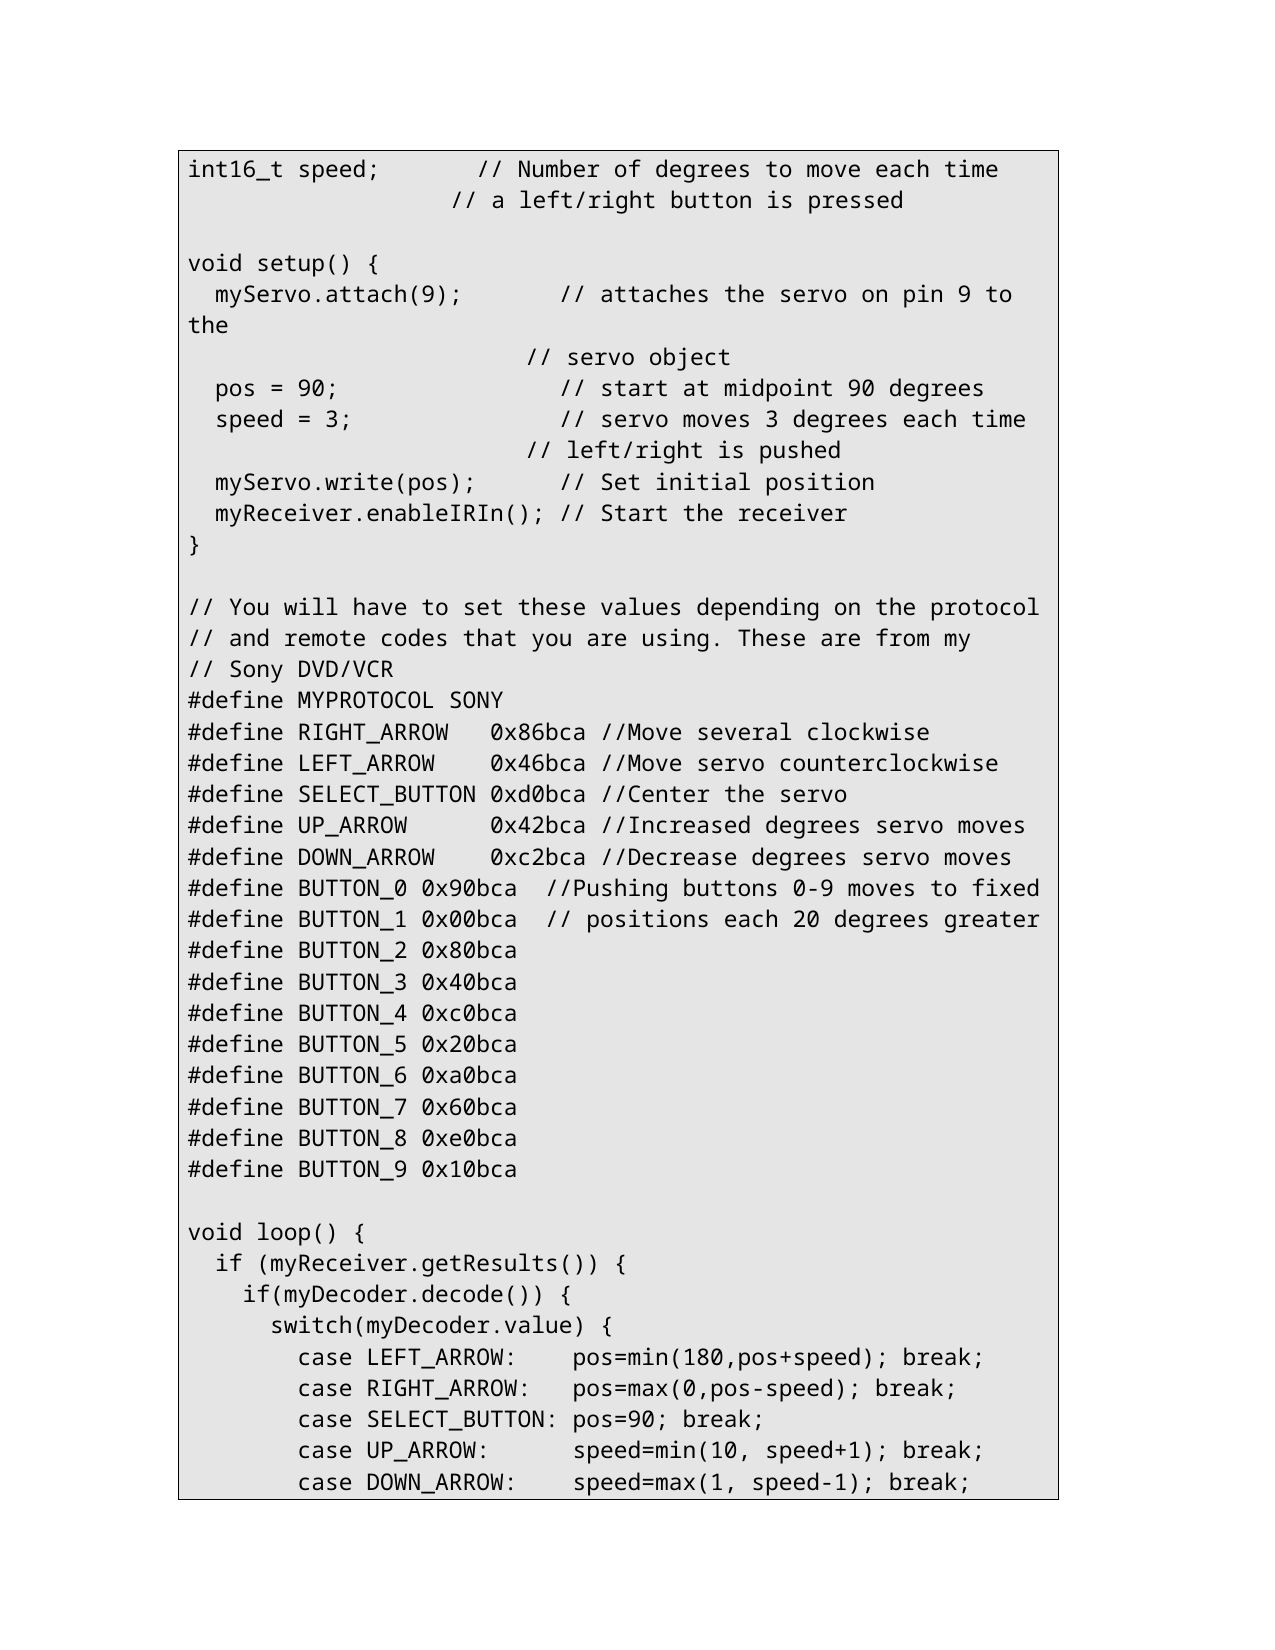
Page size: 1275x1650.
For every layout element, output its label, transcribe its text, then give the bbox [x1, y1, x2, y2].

text case DOWN_ARROW: speed=max(1, speed-1); break; [179, 1462, 1058, 1499]
text // and remote codes that you are using. These are from my [179, 619, 1058, 650]
text if(myDecoder.decode()) { [179, 1275, 1058, 1306]
text void setup() { [179, 244, 1058, 275]
text myServo.attach(9); // attaches the servo on pin 9 to the [179, 275, 1058, 337]
text myReceiver.enableIRIn(); // Start the receiver [179, 494, 1058, 525]
text #define DOWN_ARROW 0xc2bca //Decrease degrees servo moves [179, 837, 1058, 869]
text #define SELECT_BUTTON 0xd0bca //Center the servo [179, 775, 1058, 806]
text } [179, 525, 1058, 556]
text #define BUTTON_6 0xa0bca [179, 1056, 1058, 1087]
text #define BUTTON_0 0x90bca //Pushing buttons 0-9 moves to fixed [179, 869, 1058, 900]
text // servo object [179, 337, 1058, 369]
text switch(myDecoder.value) { [179, 1306, 1058, 1337]
text case RIGHT_ARROW: pos=max(0,pos-speed); break; [179, 1369, 1058, 1400]
text case SELECT_BUTTON: pos=90; break; [179, 1400, 1058, 1431]
text myServo.write(pos); // Set initial position [179, 462, 1058, 494]
text #define BUTTON_7 0x60bca [179, 1087, 1058, 1119]
text #define BUTTON_5 0x20bca [179, 1025, 1058, 1056]
text #define BUTTON_9 0x10bca [179, 1150, 1058, 1181]
text #define BUTTON_3 0x40bca [179, 962, 1058, 994]
text // a left/right button is pressed [179, 181, 1058, 212]
text #define BUTTON_4 0xc0bca [179, 994, 1058, 1025]
text #define BUTTON_8 0xe0bca [179, 1119, 1058, 1150]
text case LEFT_ARROW: pos=min(180,pos+speed); break; [179, 1337, 1058, 1369]
text void loop() { [179, 1212, 1058, 1244]
text speed = 3; // servo moves 3 degrees each time [179, 400, 1058, 431]
text int16_t speed; // Number of degrees to move each time [179, 151, 1058, 181]
text case UP_ARROW: speed=min(10, speed+1); break; [179, 1431, 1058, 1462]
text #define RIGHT_ARROW 0x86bca //Move several clockwise [179, 712, 1058, 744]
text // left/right is pushed [179, 431, 1058, 462]
text pos = 90; // start at midpoint 90 degrees [179, 369, 1058, 400]
text #define LEFT_ARROW 0x46bca //Move servo counterclockwise [179, 744, 1058, 775]
text #define BUTTON_1 0x00bca // positions each 20 degrees greater [179, 900, 1058, 931]
text #define MYPROTOCOL SONY [179, 681, 1058, 712]
text #define BUTTON_2 0x80bca [179, 931, 1058, 962]
text // Sony DVD/VCR [179, 650, 1058, 681]
text // You will have to set these values depending on the protocol [179, 587, 1058, 619]
text #define UP_ARROW 0x42bca //Increased degrees servo moves [179, 806, 1058, 837]
text if (myReceiver.getResults()) { [179, 1244, 1058, 1275]
